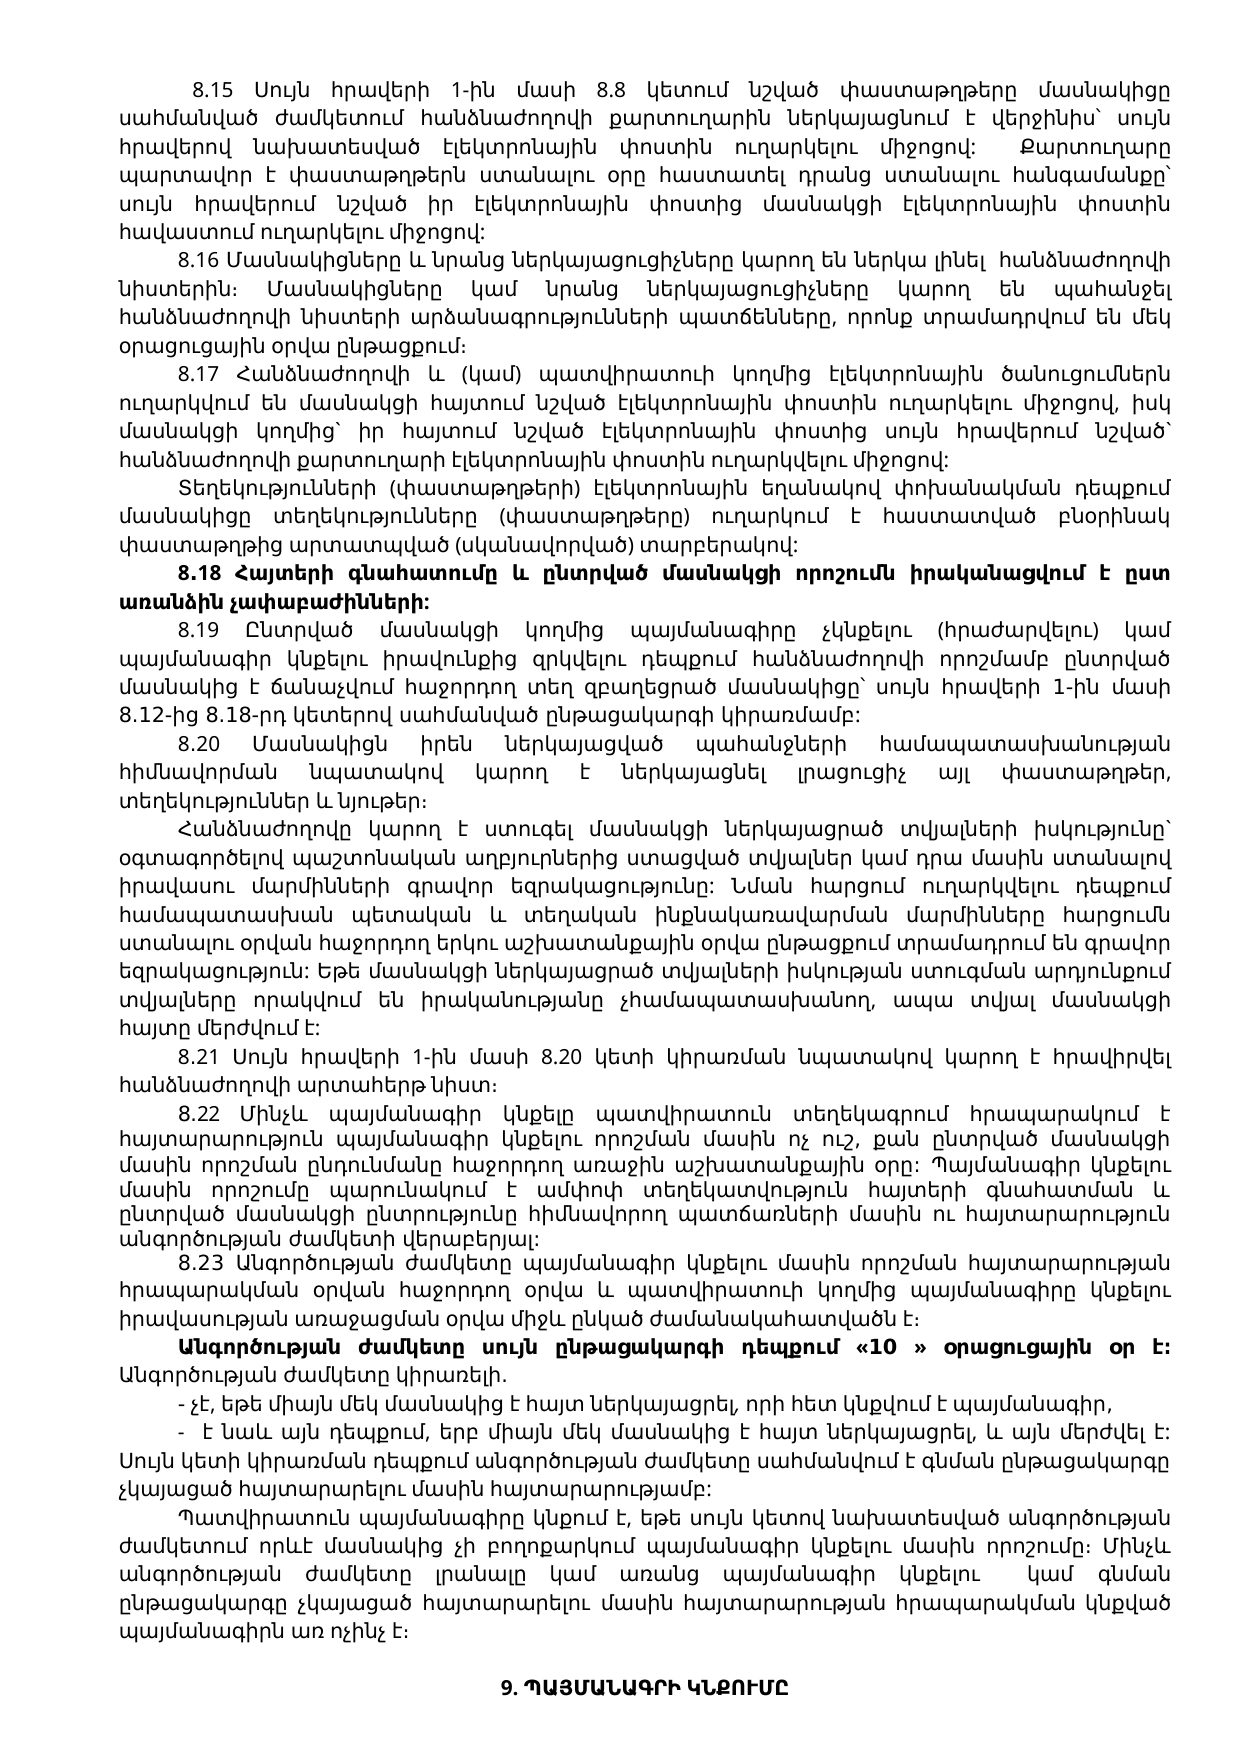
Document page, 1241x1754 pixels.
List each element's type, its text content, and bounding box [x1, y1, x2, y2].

text 8.19 Ընտրված մասնակցի կողմից պայմանագիրը չկնքելու (հրաժարվելու) կամ պայմանագիր կնքելու իրավունքից զրկվելու դեպքում հանձնաժողովի որոշմամբ ընտրված մասնակից է ճանաչվում հաջորդող տեղ զբաղեցրած մասնակիցը՝ սույն հրավերի 1-ին մասի 8.12-ից 8.18-րդ կետերով սահմանված ընթացակարգի կիրառմամբ: [118, 615, 1171, 729]
text 8.16 Մասնակիցները և նրանց ներկայացուցիչները կարող են ներկա լինել հանձնաժողովի նիստերին։ Մասնակիցները կամ նրանց ներկայացուցիչները կարող են պահանջել հանձնաժողովի նիստերի արձանագրությունների պատճենները, որոնք տրամադրվում են մեկ օրացուցային օրվա ընթացքում։ [118, 246, 1171, 359]
text 8.15 Սույն հրավերի 1-ին մասի 8.8 կետում նշված փաստաթղթերը մասնակիցը սահմանված ժամկետում հանձնաժողովի քարտուղարին ներկայացնում է վերջինիս՝ սույն հրավերով նախատեսված էլեկտրոնային փոստին ուղարկելու միջոցով: Քարտուղարը պարտավոր է փաստաթղթերն ստանալու օրը հաստատել դրանց ստանալու հանգամանքը՝ սույն հրավերում նշված իր էլեկտրոնային փոստից մասնակցի էլեկտրոնային փոստին հավաստում ուղարկելու միջոցով: [118, 75, 1171, 246]
text - է նաև այն դեպքում, երբ միայն մեկ մասնակից է հայտ ներկայացրել, և այն մերժվել է: Սույն կետի կիրառման դեպքում անգործության ժամկետը սահմանվում է գնման ընթացակարգը չկայացած հայտարարելու մասին հայտարարությամբ: [118, 1417, 1171, 1503]
text Տեղեկությունների (փաստաթղթերի) էլեկտրոնային եղանակով փոխանակման դեպքում մասնակիցը տեղեկությունները (փաստաթղթերը) ուղարկում է հաստատված բնօրինակ փաստաթղթից արտատպված (սկանավորված) տարբերակով: [118, 473, 1171, 558]
text 8.21 Սույն հրավերի 1-ին մասի 8.20 կետի կիրառման նպատակով կարող է հրավիրվել հանձնաժողովի արտահերթ նիստ։ [118, 1042, 1171, 1099]
text 9. ՊԱՅՄԱՆԱԳՐԻ ԿՆՔՈՒՄԸ [118, 1673, 1171, 1702]
text Հանձնաժողովը կարող է ստուգել մասնակցի ներկայացրած տվյալների իսկությունը` օգտագործելով պաշտոնական աղբյուրներից ստացված տվյալներ կամ դրա մասին ստանալով իրավասու մարմինների գրավոր եզրակացությունը: Նման հարցում ուղարկվելու դեպքում համապատասխան պետական և տեղական ինքնակառավարման մարմինները հարցումն ստանալու օրվան հաջորդող երկու աշխատանքային օրվա ընթացքում տրամադրում են գրավոր եզրակացություն: Եթե մասնակցի ներկայացրած տվյալների իսկության ստուգման արդյունքում տվյալները որակվում են իրականությանը չհամապատասխանող, ապա տվյալ մասնակցի հայտը մերժվում է: [118, 814, 1171, 1042]
text - չէ, եթե միայն մեկ մասնակից է հայտ ներկայացրել, որի հետ կնքվում է պայմանագիր, [118, 1389, 1171, 1417]
text 8.17 Հանձնաժողովի և (կամ) պատվիրատուի կողմից էլեկտրոնային ծանուցումներն ուղարկվում են մասնակցի հայտում նշված էլեկտրոնային փոստին ուղարկելու միջոցով, իսկ մասնակցի կողմից` իր հայտում նշված էլեկտրոնային փոստից սույն հրավերում նշված` հանձնաժողովի քարտուղարի էլեկտրոնային փոստին ուղարկվելու միջոցով: [118, 359, 1171, 473]
text 8.18 Հայտերի գնահատումը և ընտրված մասնակցի որոշումն իրականացվում է ըստ առանձին չափաբաժինների: [118, 558, 1171, 615]
text Անգործության ժամկետը սույն ընթացակարգի դեպքում «10 » օրացուցային օր է։ Անգործության ժամկետը կիրառելի. [118, 1332, 1171, 1389]
text 8.22 Մինչև պայմանագիր կնքելը պատվիրատուն տեղեկագրում հրապարակում է հայտարարություն պայմանագիր կնքելու որոշման մասին ոչ ուշ, քան ընտրված մասնակցի մասին որոշման ընդունմանը հաջորդող առաջին աշխատանքային օրը: Պայմանագիր կնքելու մասին որոշումը պարունակում է ամփոփ տեղեկատվություն հայտերի գնահատման և ընտրված մասնակցի ընտրությունը հիմնավորող պատճառների մասին ու հայտարարություն անգործության ժամկետի վերաբերյալ: [118, 1099, 1171, 1251]
text 8.23 Անգործության ժամկետը պայմանագիր կնքելու մասին որոշման հայտարարության հրապարակման օրվան հաջորդող օրվա և պատվիրատուի կողմից պայմանագիրը կնքելու իրավասության առաջացման օրվա միջև ընկած ժամանակահատվածն է։ [118, 1251, 1171, 1332]
text Պատվիրատուն պայմանագիրը կնքում է, եթե սույն կետով նախատեսված անգործության ժամկետում որևէ մասնակից չի բողոքարկում պայմանագիր կնքելու մասին որոշումը։ Մինչև անգործության ժամկետը լրանալը կամ առանց պայմանագիր կնքելու կամ գնման ընթացակարգը չկայացած հայտարարելու մասին հայտարարության հրապարակման կնքված պայմանագիրն առ ոչինչ է։ [118, 1503, 1171, 1645]
text 8.20 Մասնակիցն իրեն ներկայացված պահանջների համապատասխանության հիմնավորման նպատակով կարող է ներկայացնել լրացուցիչ այլ փաստաթղթեր, տեղեկություններ և նյութեր։ [118, 729, 1171, 814]
